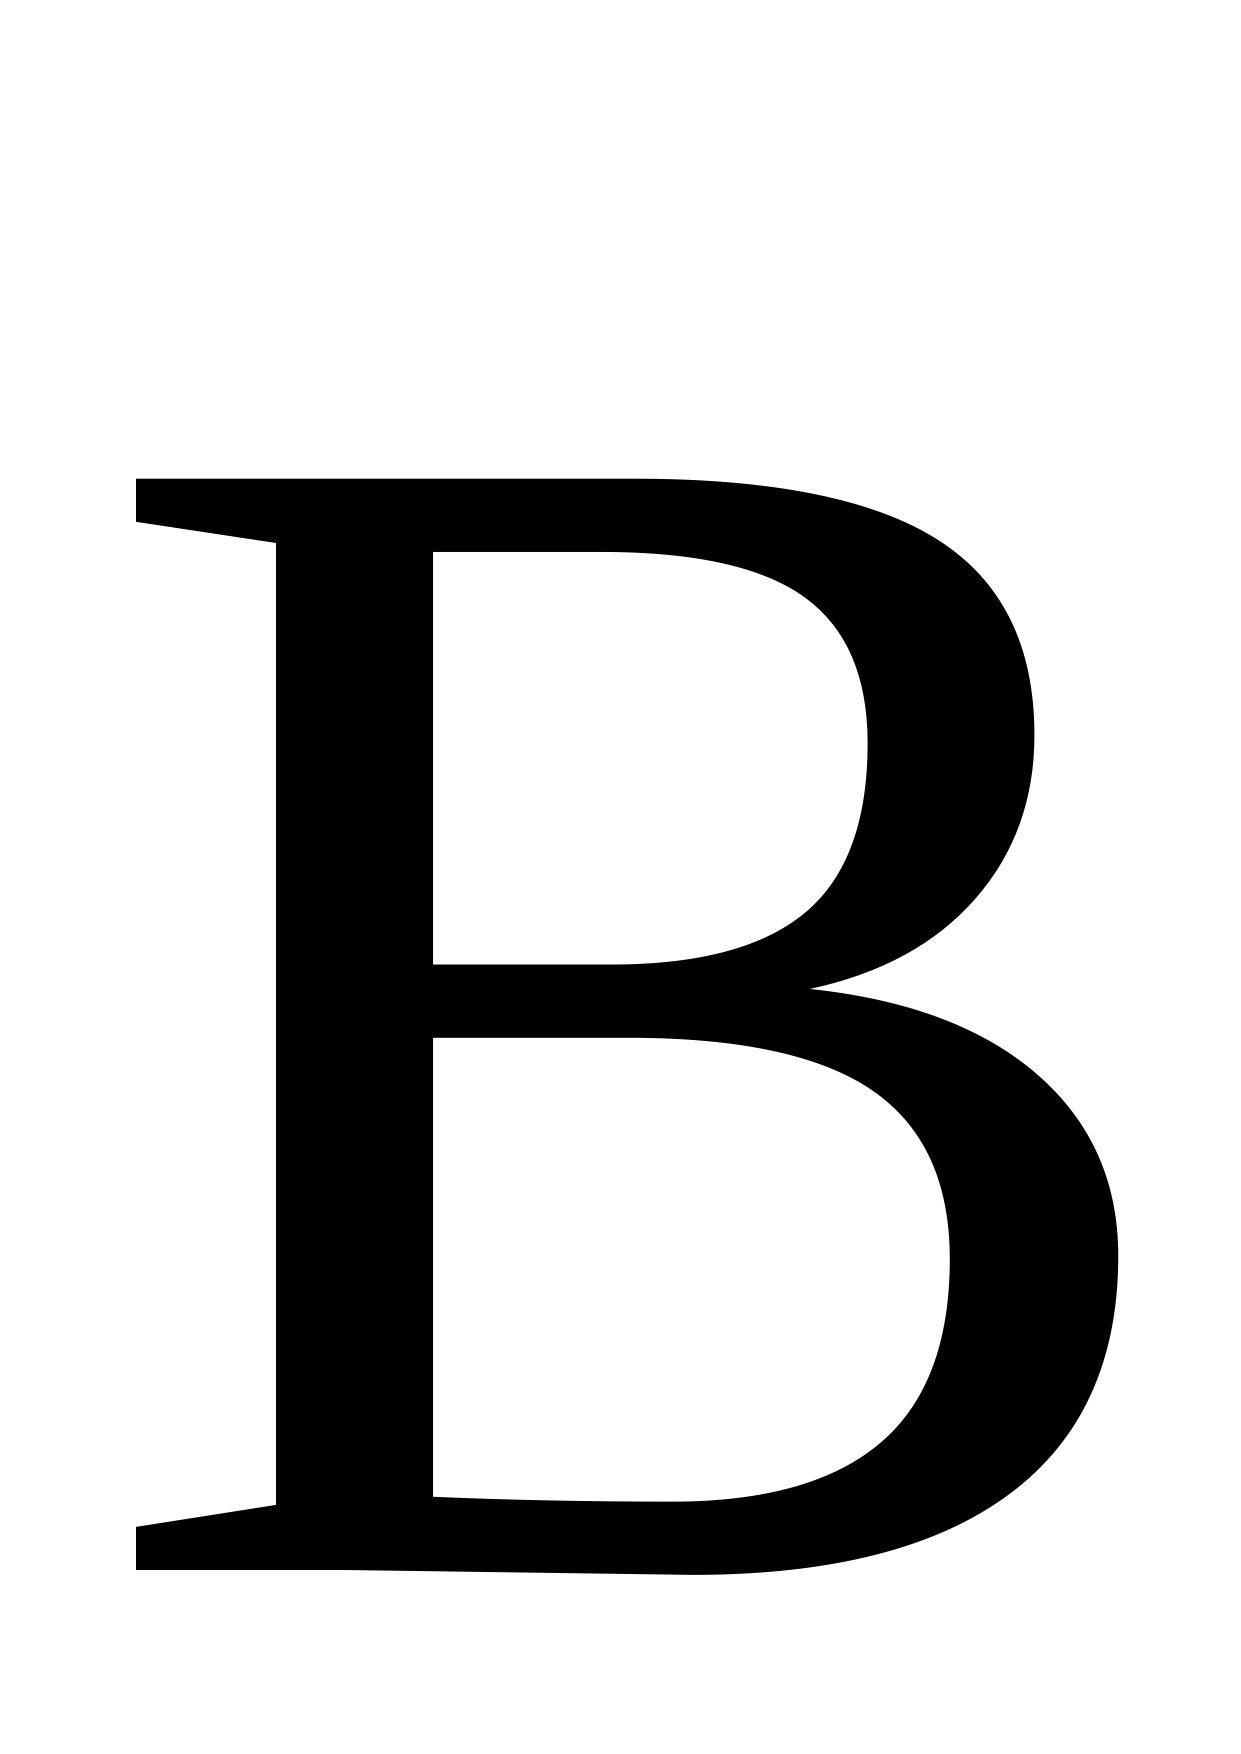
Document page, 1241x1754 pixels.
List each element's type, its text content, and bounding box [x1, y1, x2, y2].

text В [89, 15, 1181, 1636]
